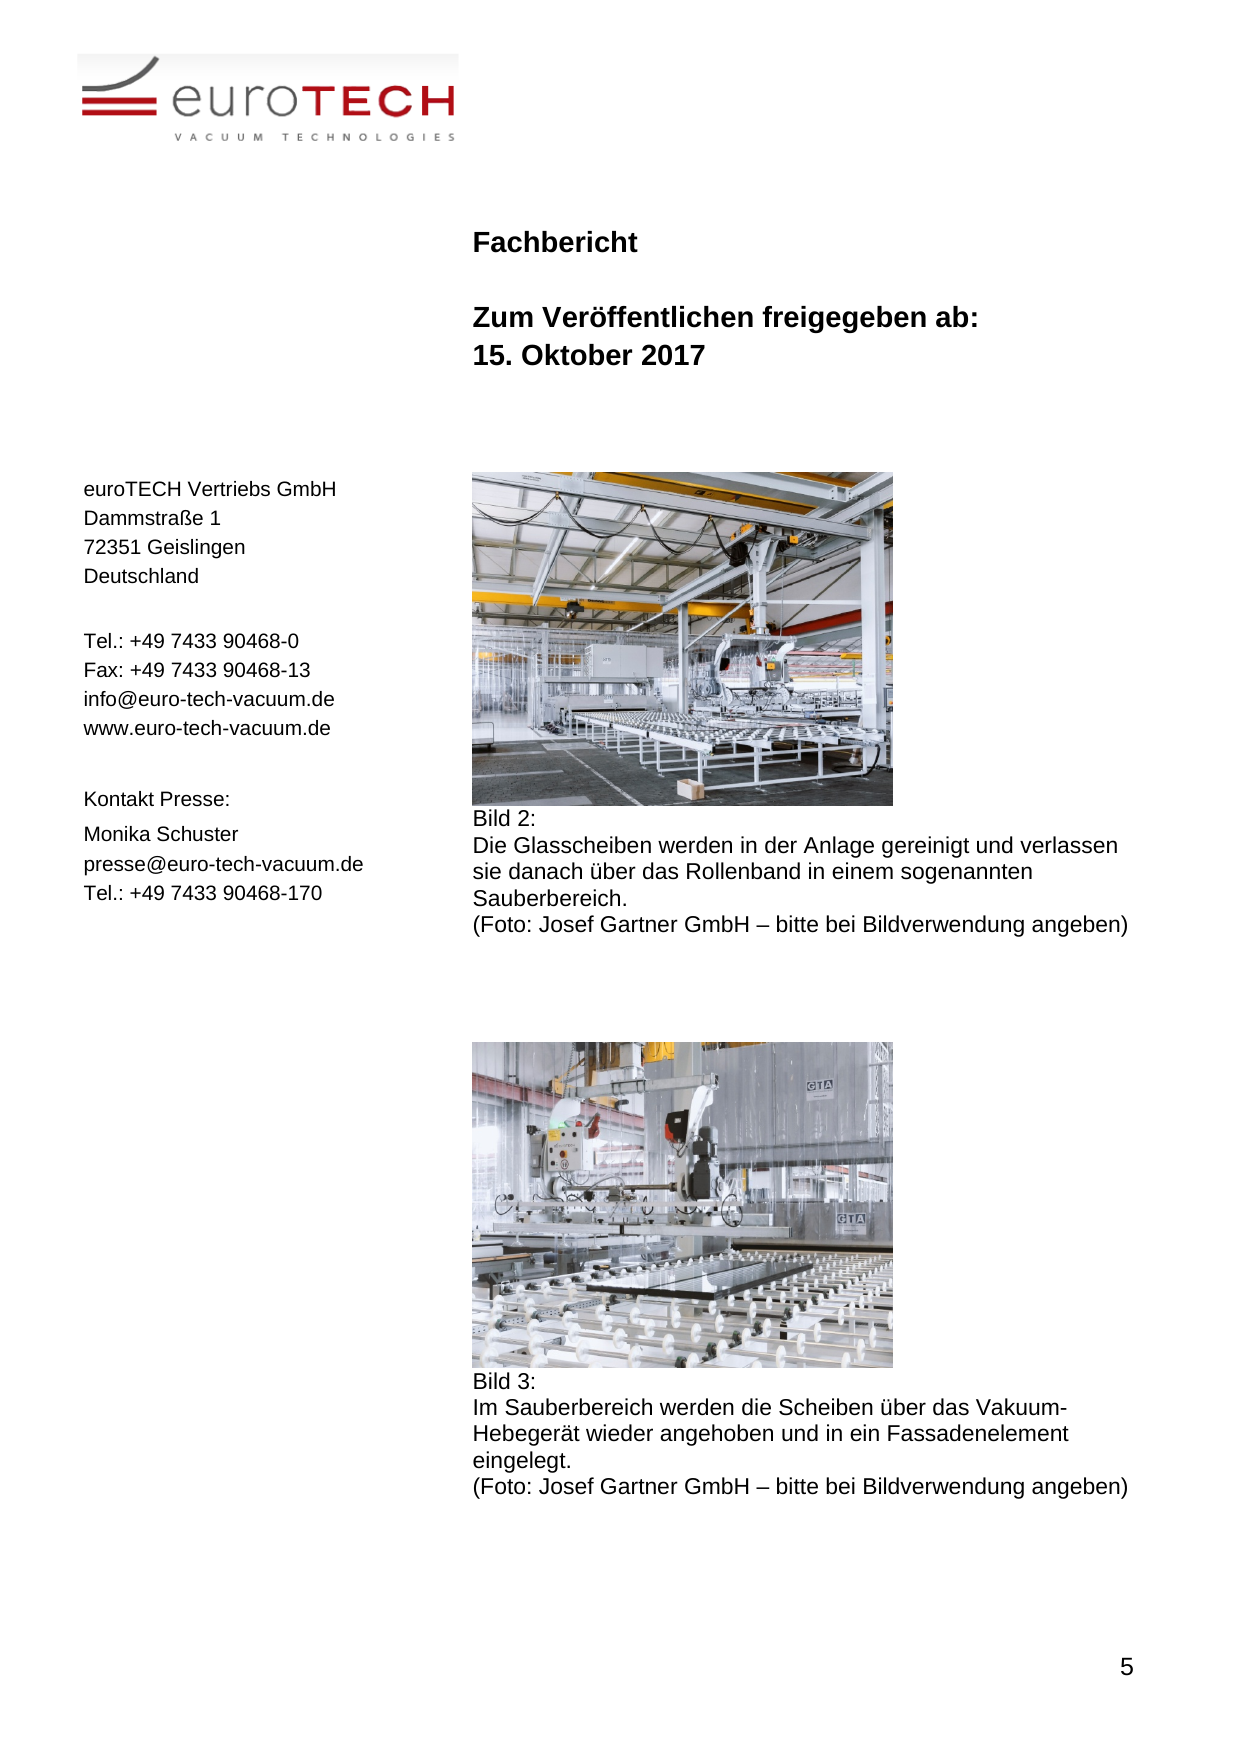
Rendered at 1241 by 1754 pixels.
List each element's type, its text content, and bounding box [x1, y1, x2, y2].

text (Foto: Josef Gartner GmbH – bitte bei Bildverwendung angeben) [472, 1473, 1134, 1499]
text Die Glasscheiben werden in der Anlage gereinigt und verlassen sie danach über das Rollenband in einem sogenannten Sauberbereich. [472, 832, 1134, 911]
text (Foto: Josef Gartner GmbH – bitte bei Bildverwendung angeben) [472, 911, 1134, 937]
text Bild 2: [472, 805, 1134, 832]
picture [8, 19, 475, 161]
picture [472, 472, 893, 806]
text Im Sauberbereich werden die Scheiben über das Vakuum-Hebegerät wieder angehoben und in ein Fassadenelement eingelegt. [472, 1394, 1134, 1473]
text Bild 3: [472, 1368, 1134, 1394]
picture [472, 1042, 893, 1368]
